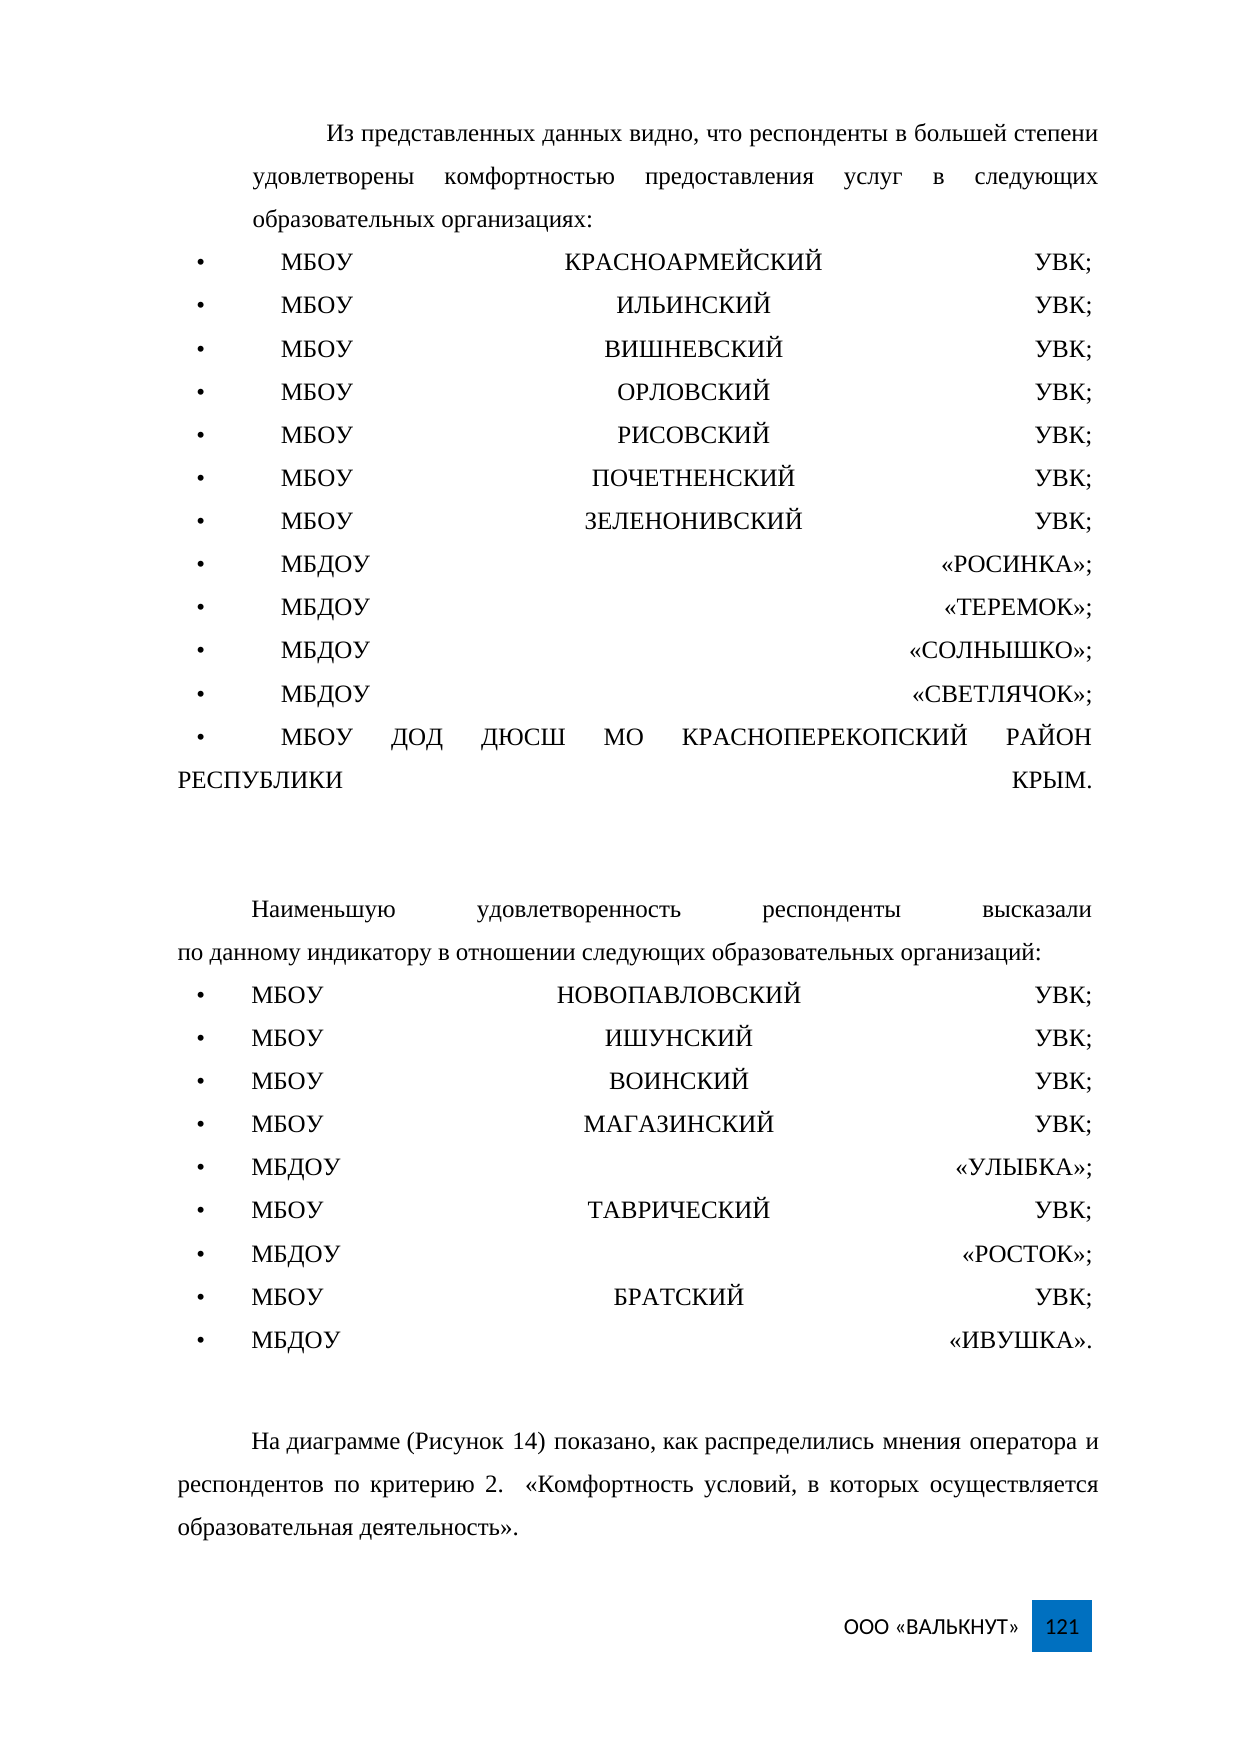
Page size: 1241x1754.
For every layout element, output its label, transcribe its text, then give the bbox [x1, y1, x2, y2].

text Из представленных данных видно, что респонденты в большей степени удовлетворены комфортностью предоставления услуг в следующих образовательных организациях: [252, 118, 1099, 233]
text • МБОУ НОВОПАВЛОВСКИЙ УВК; • МБОУ ИШУНСКИЙ УВК; • МБОУ ВОИНСКИЙ УВК; • МБОУ МАГАЗИНСКИЙ УВК; • МБДОУ «УЛЫБКА»; • МБОУ ТАВРИЧЕСКИЙ УВК; • МБДОУ «РОСТОК»; • МБОУ БРАТСКИЙ УВК; • МБДОУ «ИВУШКА». [177, 980, 1092, 1396]
text • МБОУ КРАСНОАРМЕЙСКИЙ УВК; • МБОУ ИЛЬИНСКИЙ УВК; • МБОУ ВИШНЕВСКИЙ УВК; • МБОУ ОРЛОВСКИЙ УВК; • МБОУ РИСОВСКИЙ УВК; • МБОУ ПОЧЕТНЕНСКИЙ УВК; • МБОУ ЗЕЛЕНОНИВСКИЙ УВК; • МБДОУ «РОСИНКА»; • МБДОУ «ТЕРЕМОК»; • МБДОУ «СОЛНЫШКО»; • МБДОУ «СВЕТЛЯЧОК»; • МБОУ ДОД ДЮСШ МО КРАСНОПЕРЕКОПСКИЙ РАЙОН РЕСПУБЛИКИ КРЫМ. [177, 247, 1092, 837]
text Наименьшую удовлетворенность респонденты высказали по данному индикатору в отношении следующих образовательных организаций: [177, 894, 1092, 966]
text На диаграмме (Рисунок 14) показано, как распределились мнения оператора и респондентов по критерию 2. «Комфортность условий, в которых осуществляется образовательная деятельность». [177, 1426, 1099, 1541]
